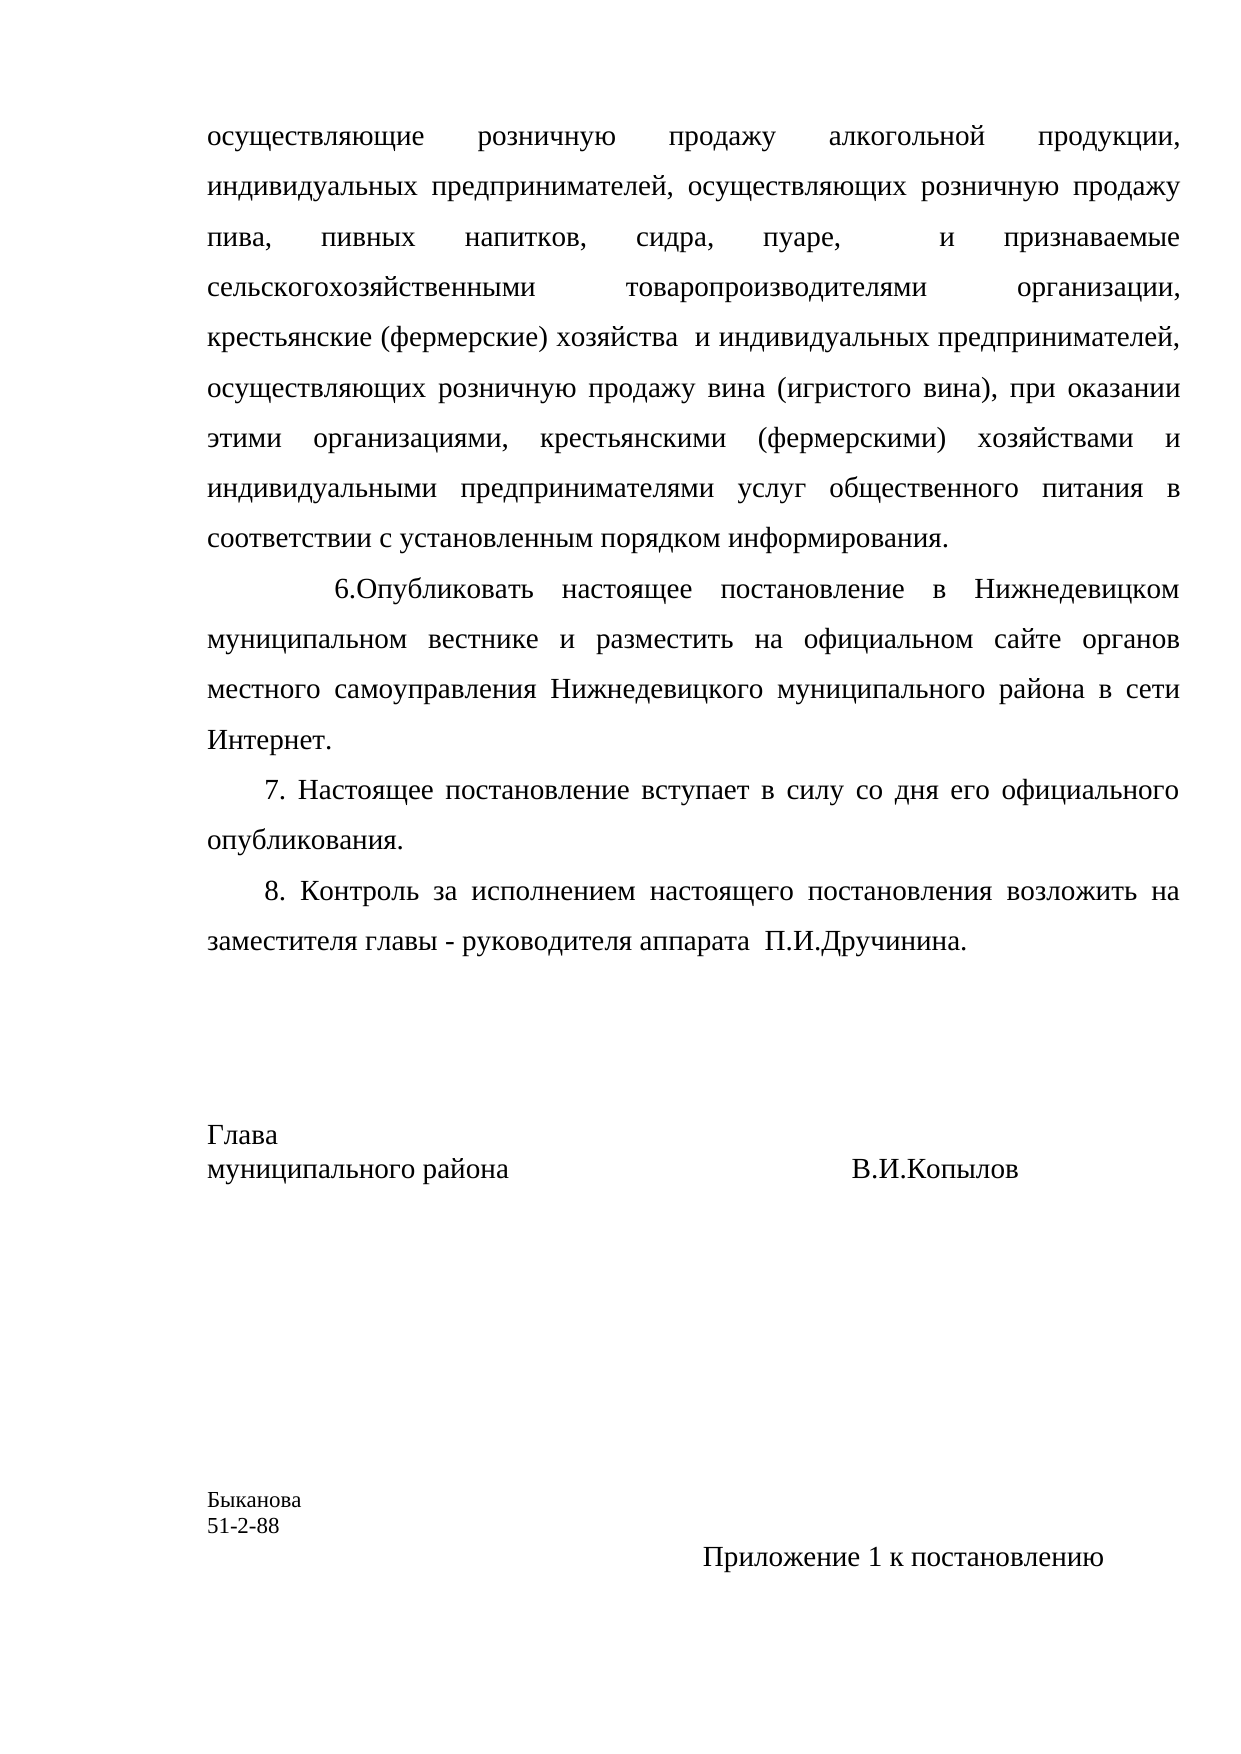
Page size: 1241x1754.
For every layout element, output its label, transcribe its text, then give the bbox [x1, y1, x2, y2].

text муниципального района В.И.Копылов [207, 1151, 1181, 1184]
text 51-2-88 [207, 1512, 1181, 1539]
text Приложение 1 к постановлению [207, 1539, 1181, 1572]
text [194, 118, 1181, 554]
text 7. Настоящее постановление вступает в силу со дня его официального опубликования. [194, 772, 1181, 856]
text Быканова [207, 1486, 1181, 1512]
text 6.Опубликовать настоящее постановление в Нижнедевицком муниципальном вестнике и разместить на официальном сайте органов местного самоуправления Нижнедевицкого муниципального района в сети Интернет. [194, 571, 1181, 755]
text 8. Контроль за исполнением настоящего постановления возложить на заместителя главы - руководителя аппарата П.И.Дручинина. [194, 873, 1181, 957]
text Глава [207, 1117, 1181, 1151]
